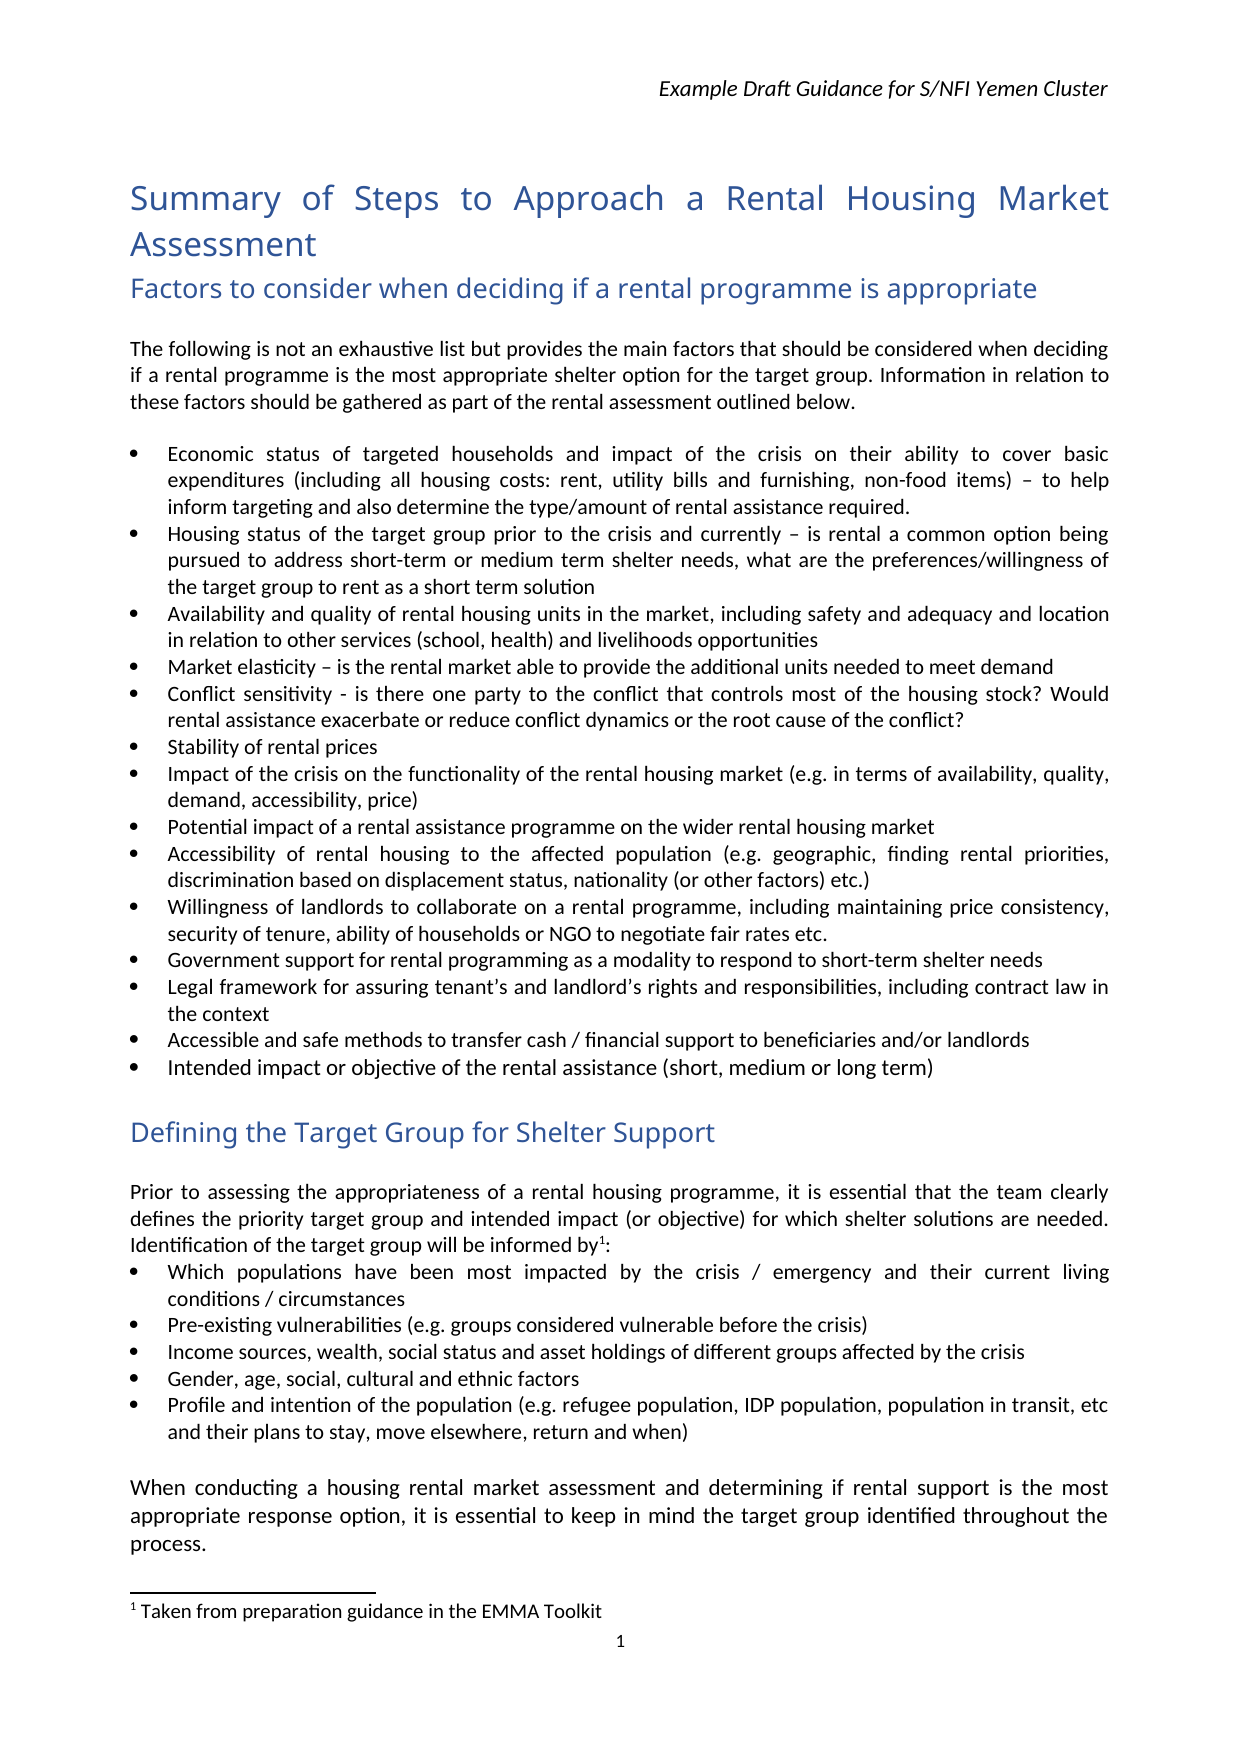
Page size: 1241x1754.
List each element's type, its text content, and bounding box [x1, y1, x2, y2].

text The following is not an exhaustive list but provides the main factors that should be considered when deciding if a rental programme is the most appropriate shelter option for the target group. Information in relation to these factors should be gathered as part of the rental assessment outlined below. [130, 335, 1110, 415]
text When conducting a housing rental market assessment and determining if rental support is the most appropriate response option, it is essential to keep in mind the target group identified throughout the process. [130, 1473, 1110, 1557]
list Potential impact of a rental assistance programme on the wider rental housing market [130, 813, 1110, 840]
list Profile and intention of the population (e.g. refugee population, IDP population, population in transit, etc and their plans to stay, move elsewhere, return and when) [130, 1392, 1110, 1445]
list Accessibility of rental housing to the affected population (e.g. geographic, finding rental priorities, discrimination based on displacement status, nationality (or other factors) etc.) [130, 840, 1110, 893]
list Gender, age, social, cultural and ethnic factors [130, 1365, 1110, 1392]
subtitle Summary of Steps to Approach a Rental Housing Market Assessment [130, 175, 1110, 266]
list Legal framework for assuring tenant’s and landlord’s rights and responsibilities, including contract law in the context [130, 973, 1110, 1027]
list Conflict sensitivity - is there one party to the conflict that controls most of the housing stock? Would rental assistance exacerbate or reduce conflict dynamics or the root cause of the conflict? [130, 680, 1110, 733]
list Intended impact or objective of the rental assistance (short, medium or long term) [130, 1053, 1110, 1081]
subtitle Factors to consider when deciding if a rental programme is appropriate [130, 270, 1110, 307]
list Which populations have been most impacted by the crisis / emergency and their current living conditions / circumstances [130, 1258, 1110, 1312]
list Stability of rental prices [130, 733, 1110, 760]
list Income sources, wealth, social status and asset holdings of different groups affected by the crisis [130, 1338, 1110, 1365]
list Housing status of the target group prior to the crisis and currently – is rental a common option being pursued to address short-term or medium term shelter needs, what are the preferences/willingness of the target group to rent as a short term solution [130, 520, 1110, 600]
list Availability and quality of rental housing units in the market, including safety and adequacy and location in relation to other services (school, health) and livelihoods opportunities [130, 600, 1110, 653]
subtitle Defining the Target Group for Shelter Support [130, 1113, 1110, 1150]
list Pre-existing vulnerabilities (e.g. groups considered vulnerable before the crisis) [130, 1312, 1110, 1338]
list Accessible and safe methods to transfer cash / financial support to beneficiaries and/or landlords [130, 1027, 1110, 1053]
list Impact of the crisis on the functionality of the rental housing market (e.g. in terms of availability, quality, demand, accessibility, price) [130, 760, 1110, 813]
text Prior to assessing the appropriateness of a rental housing programme, it is essential that the team clearly defines the priority target group and intended impact (or objective) for which shelter solutions are needed. Identification of the target group will be informed by: [130, 1178, 1110, 1258]
list Willingness of landlords to collaborate on a rental programme, including maintaining price consistency, security of tenure, ability of households or NGO to negotiate fair rates etc. [130, 893, 1110, 947]
list Government support for rental programming as a modality to respond to short-term shelter needs [130, 947, 1110, 973]
list Economic status of targeted households and impact of the crisis on their ability to cover basic expenditures (including all housing costs: rent, utility bills and furnishing, non-food items) – to help inform targeting and also determine the type/amount of rental assistance required. [130, 440, 1110, 520]
list Market elasticity – is the rental market able to provide the additional units needed to meet demand [130, 653, 1110, 680]
